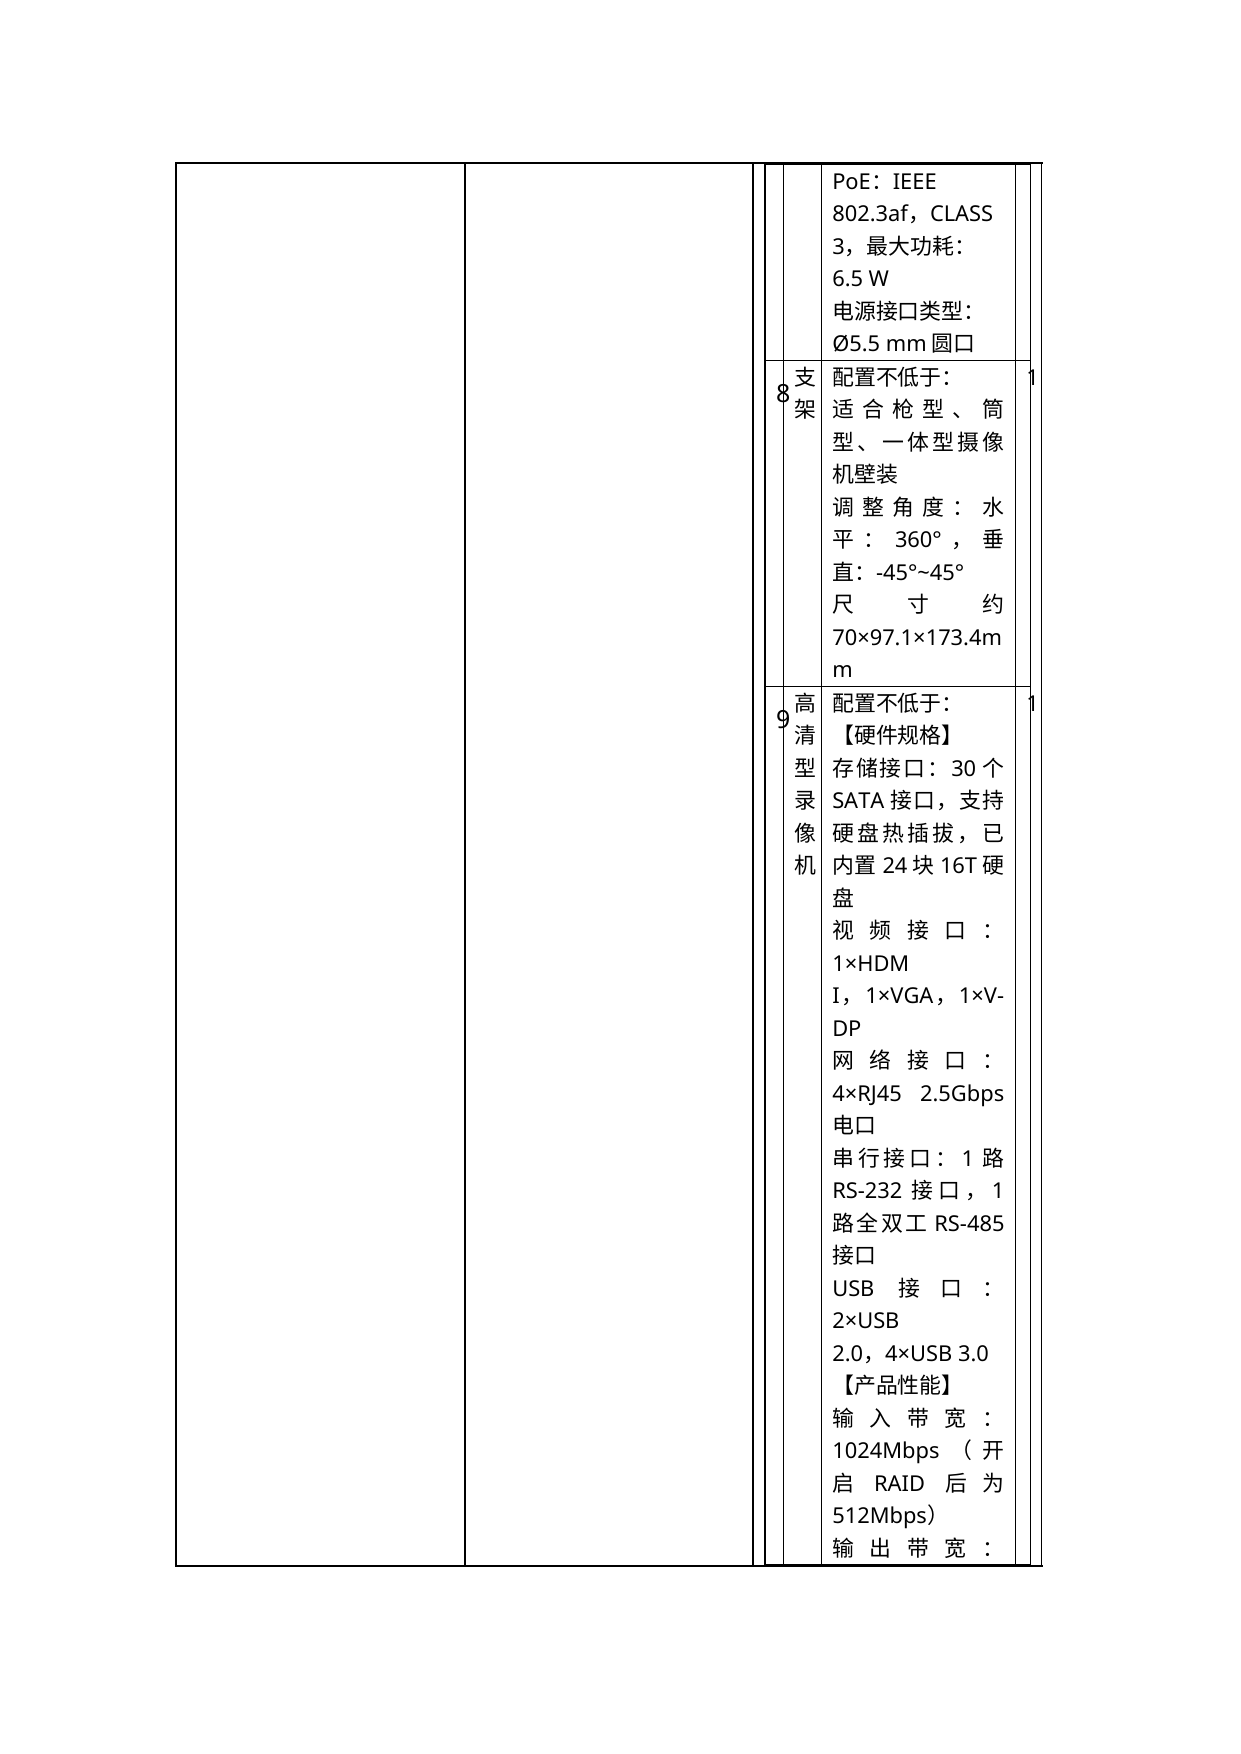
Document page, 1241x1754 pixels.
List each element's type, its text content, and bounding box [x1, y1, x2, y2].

table_cell [766, 361, 783, 686]
table_cell [1016, 687, 1030, 1564]
table_cell [784, 687, 821, 1564]
table_cell [1016, 361, 1030, 686]
table_cell [1031, 164, 1041, 1565]
table_cell 1 [466, 164, 752, 1565]
table_cell [766, 165, 783, 360]
table_cell [766, 687, 783, 1564]
table_cell [754, 164, 764, 1565]
table_cell [784, 361, 821, 686]
table_cell [822, 165, 1015, 360]
table_cell [177, 164, 464, 1565]
table_cell [784, 165, 821, 360]
table_cell [822, 687, 1015, 1564]
table_cell [1016, 165, 1030, 360]
table_cell [822, 361, 1015, 686]
